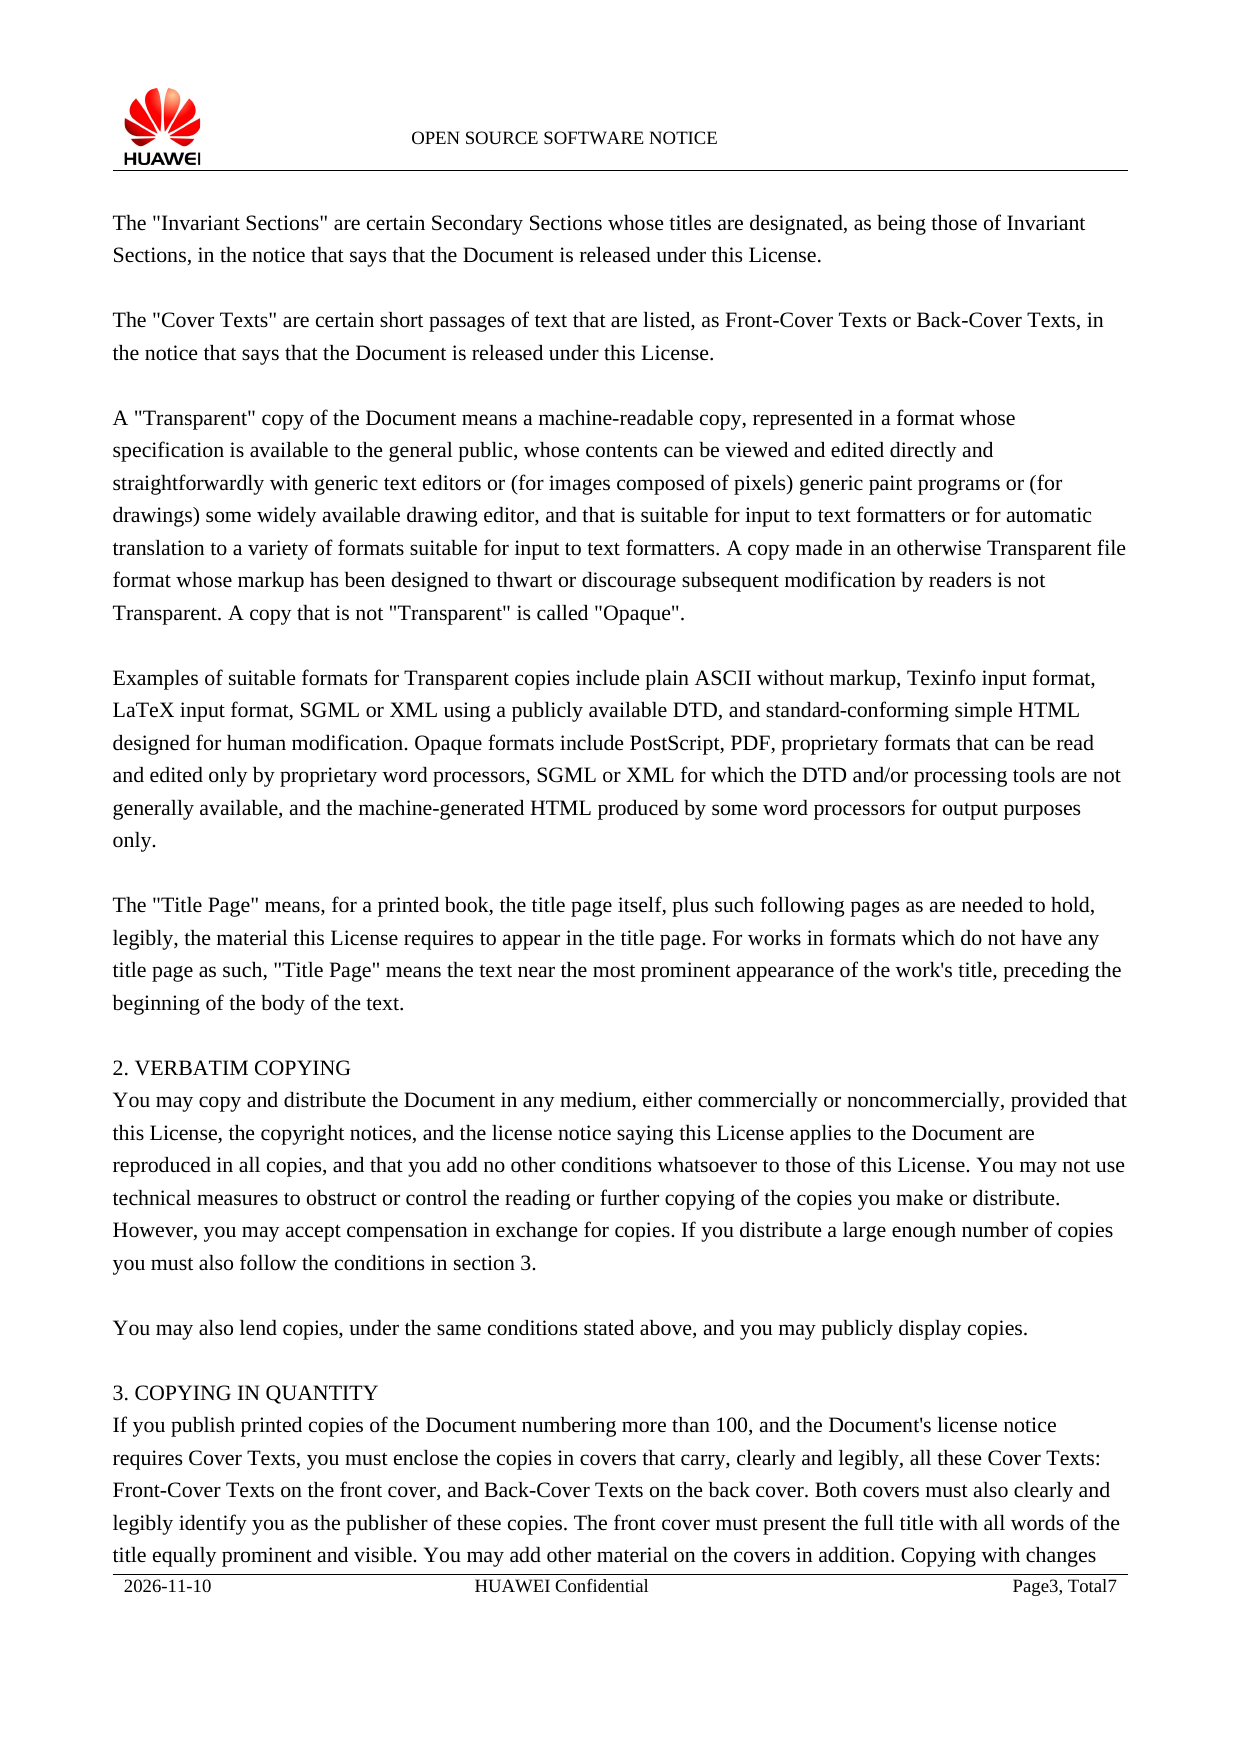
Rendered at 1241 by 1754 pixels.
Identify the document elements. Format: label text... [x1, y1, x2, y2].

text 3. COPYING IN QUANTITY [112, 1376, 1128, 1409]
text You may copy and distribute the Document in any medium, either commercially or noncommercially, provided that this License, the copyright notices, and the license notice saying this License applies to the Document are reproduced in all copies, and that you add no other conditions whatsoever to those of this License. You may not use technical measures to obstruct or control the reading or further copying of the copies you make or distribute. However, you may accept compensation in exchange for copies. If you distribute a large enough number of copies you must also follow the conditions in section 3. [112, 1084, 1128, 1279]
text A "Transparent" copy of the Document means a machine-readable copy, represented in a format whose specification is available to the general public, whose contents can be viewed and edited directly and straightforwardly with generic text editors or (for images composed of pixels) generic paint programs or (for drawings) some widely available drawing editor, and that is suitable for input to text formatters or for automatic translation to a variety of formats suitable for input to text formatters. A copy made in an otherwise Transparent file format whose markup has been designed to thwart or discourage subsequent modification by readers is not Transparent. A copy that is not "Transparent" is called "Opaque". [112, 401, 1128, 629]
text The "Cover Texts" are certain short passages of text that are listed, as Front-Cover Texts or Back-Cover Texts, in the notice that says that the Document is released under this License. [112, 304, 1128, 369]
picture [124, 88, 201, 165]
text The "Invariant Sections" are certain Secondary Sections whose titles are designated, as being those of Invariant Sections, in the notice that says that the Document is released under this License. [112, 206, 1128, 271]
text Examples of suitable formats for Transparent copies include plain ASCII without markup, Texinfo input format, LaTeX input format, SGML or XML using a publicly available DTD, and standard-conforming simple HTML designed for human modification. Opaque formats include PostScript, PDF, proprietary formats that can be read and edited only by proprietary word processors, SGML or XML for which the DTD and/or processing tools are not generally available, and the machine-generated HTML produced by some word processors for output purposes only. [112, 661, 1128, 856]
text You may also lend copies, under the same conditions stated above, and you may publicly display copies. [112, 1311, 1128, 1344]
text The "Title Page" means, for a printed book, the title page itself, plus such following pages as are needed to hold, legibly, the material this License requires to appear in the title page. For works in formats which do not have any title page as such, "Title Page" means the text near the most prominent appearance of the work's title, preceding the beginning of the body of the text. [112, 889, 1128, 1019]
text 2. VERBATIM COPYING [112, 1051, 1128, 1084]
